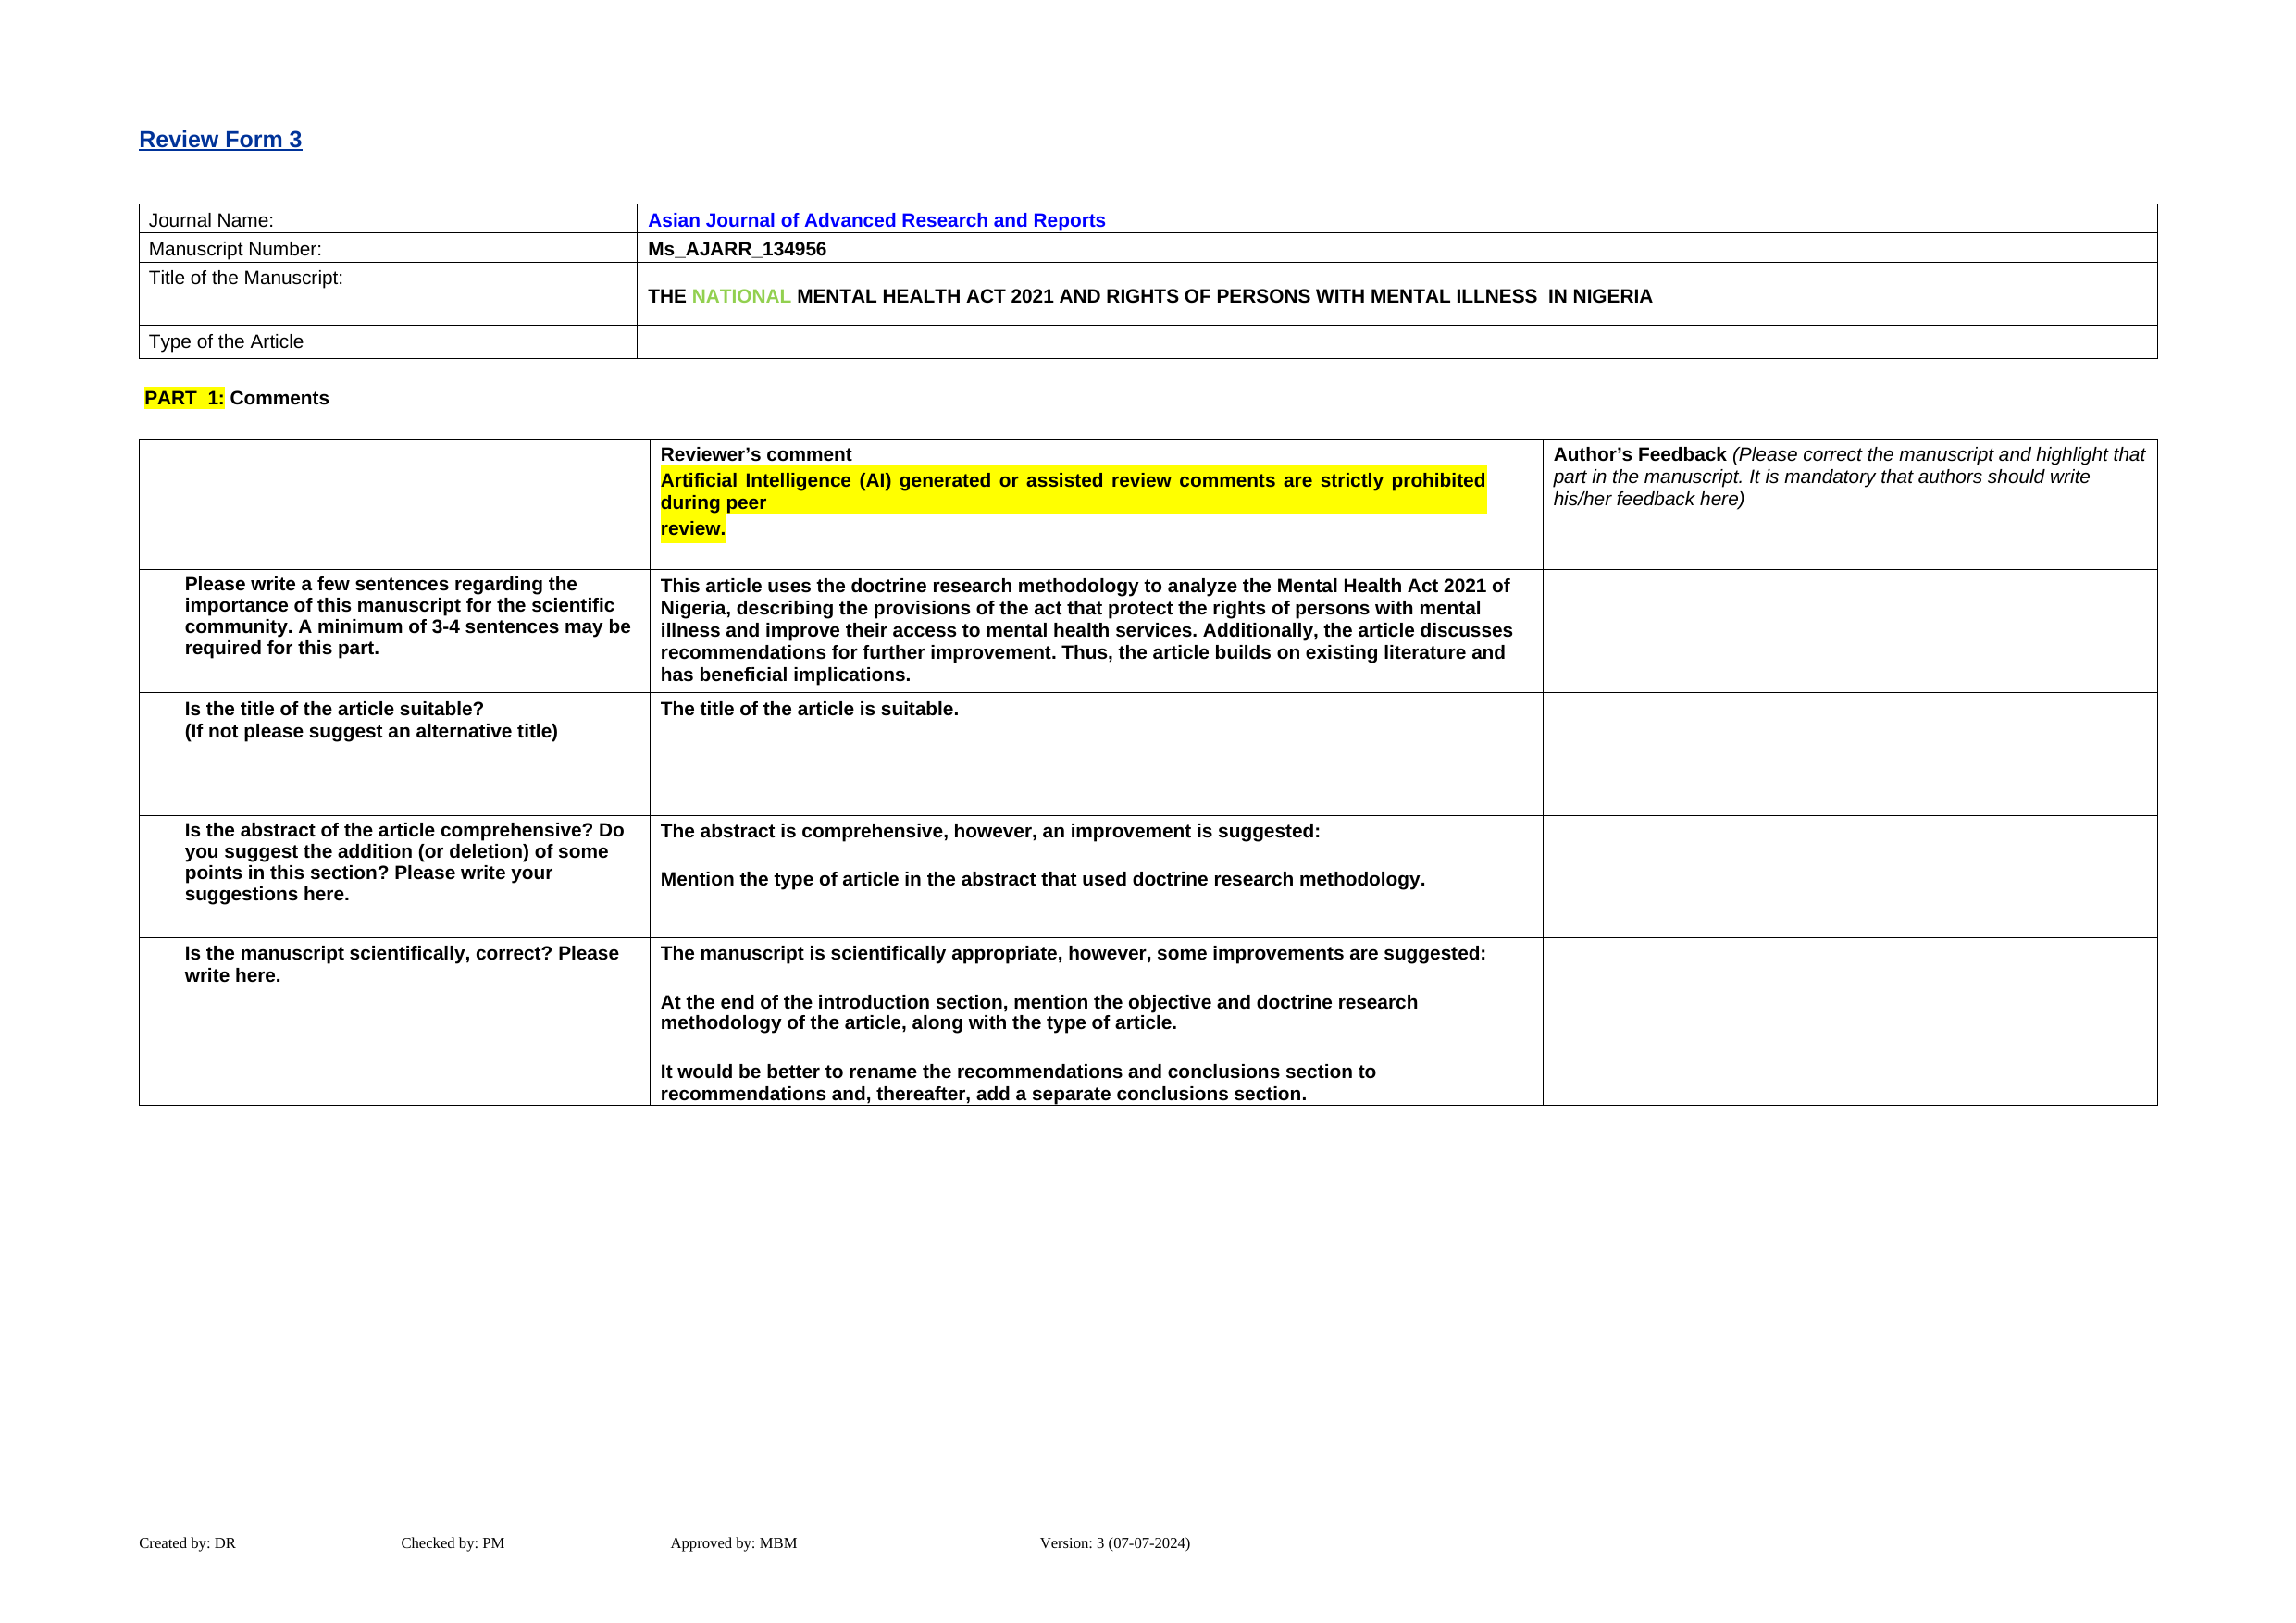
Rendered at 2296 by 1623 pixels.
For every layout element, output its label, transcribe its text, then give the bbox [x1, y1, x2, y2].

table_cell [1544, 570, 2157, 692]
table_cell [1544, 816, 2157, 937]
table_cell Is the manuscript scientifically, correct? Please write here. [140, 938, 650, 1105]
table_cell Ms_AJARR_134956 [638, 233, 2157, 261]
table_cell The title of the article is suitable. [651, 693, 1543, 815]
table_cell Manuscript Number: [140, 233, 637, 261]
table_header Author’s Feedback (Please correct the manuscript and highlight that part in the manuscript. It is mandatory that authors should write his/her feedback here) [1544, 440, 2157, 569]
table_cell Title of the Manuscript: [140, 263, 637, 325]
table_cell The manuscript is scientifically appropriate, however, some improvements are suggested: At the end of the introduction section, mention the objective and doctrine research methodology of the article, along with the type of article. It would be better to rename the recommendations and conclusions section to recommendations and, thereafter, add a separate conclusions section. [651, 938, 1543, 1105]
table_cell Type of the Article [140, 326, 637, 358]
table_cell THE NATIONAL MENTAL HEALTH ACT 2021 AND RIGHTS OF PERSONS WITH MENTAL ILLNESS IN NIGERIA [638, 263, 2157, 325]
table_header [140, 440, 650, 569]
table_header Asian Journal of Advanced Research and Reports [638, 204, 2157, 232]
table_cell Please write a few sentences regarding the importance of this manuscript for the scientific community. A minimum of 3-4 sentences may be required for this part. [140, 570, 650, 692]
table_header Reviewer’s comment [651, 440, 1543, 569]
table_cell Is the abstract of the article comprehensive? Do you suggest the addition (or deletion) of some points in this section? Please write your suggestions here. [140, 816, 650, 937]
text PART 1: Comments [225, 387, 1592, 409]
table_cell [638, 326, 2157, 358]
table_header Journal Name: [140, 204, 637, 232]
table_cell This article uses the doctrine research methodology to analyze the Mental Health Act 2021 of Nigeria, describing the provisions of the act that protect the rights of persons with mental illness and improve their access to mental health services. Additionally, the article discusses recommendations for further improvement. Thus, the article builds on existing literature and has beneficial implications. [651, 570, 1543, 692]
table_cell [1544, 693, 2157, 815]
table_cell Is the title of the article suitable? (If not please suggest an alternative title) [140, 693, 650, 815]
table_cell The abstract is comprehensive, however, an improvement is suggested: Mention the type of article in the abstract that used doctrine research methodology. [651, 816, 1543, 937]
table_cell [1544, 938, 2157, 1105]
